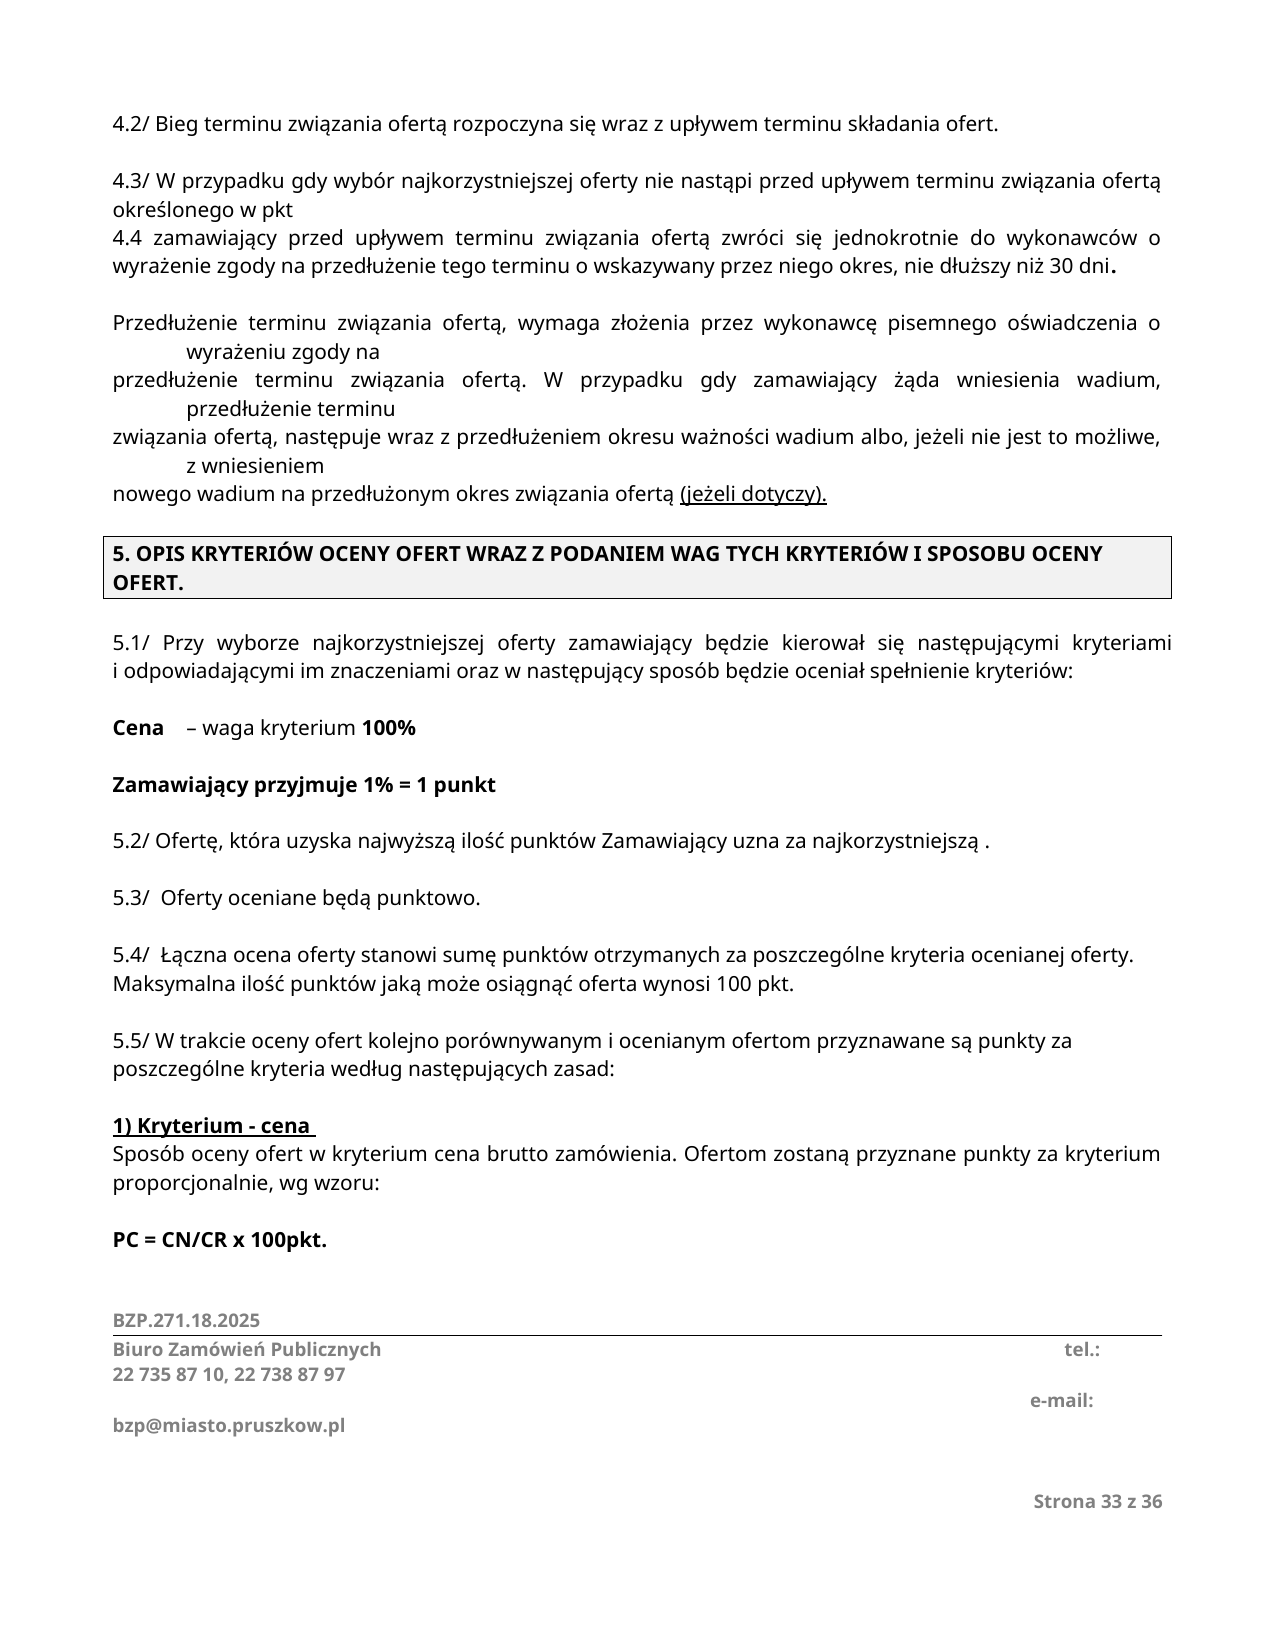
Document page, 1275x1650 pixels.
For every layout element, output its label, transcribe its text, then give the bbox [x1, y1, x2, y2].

text 5.4/ Łączna ocena oferty stanowi sumę punktów otrzymanych za poszczególne kryteria ocenianej oferty. Maksymalna ilość punktów jaką może osiągnąć oferta wynosi 100 pkt. [112, 940, 1162, 997]
text przedłużenie terminu związania ofertą. W przypadku gdy zamawiający żąda wniesienia wadium, przedłużenie terminu [112, 365, 1162, 422]
text 1) Kryterium - cena [112, 1111, 1162, 1139]
text Zamawiający przyjmuje 1% = 1 punkt [112, 770, 1162, 798]
text PC = CN/CR x 100pkt. [112, 1225, 1162, 1253]
text 5.1/ Przy wyborze najkorzystniejszej oferty zamawiający będzie kierował się następującymi kryteriami i odpowiadającymi im znaczeniami oraz w następujący sposób będzie oceniał spełnienie kryteriów: [112, 628, 1174, 684]
text Sposób oceny ofert w kryterium cena brutto zamówienia. Ofertom zostaną przyznane punkty za kryterium proporcjonalnie, wg wzoru: [112, 1139, 1162, 1196]
text 4.3/ W przypadku gdy wybór najkorzystniejszej oferty nie nastąpi przed upływem terminu związania ofertą określonego w pkt [112, 166, 1162, 223]
text 5.3/ Oferty oceniane będą punktowo. [112, 883, 1162, 912]
text nowego wadium na przedłużonym okres związania ofertą (jeżeli dotyczy). [112, 479, 1162, 508]
text Cena – waga kryterium 100% [112, 713, 1162, 741]
text związania ofertą, następuje wraz z przedłużeniem okresu ważności wadium albo, jeżeli nie jest to możliwe, z wniesieniem [112, 422, 1162, 479]
text 4.4 zamawiający przed upływem terminu związania ofertą zwróci się jednokrotnie do wykonawców o wyrażenie zgody na przedłużenie tego terminu o wskazywany przez niego okres, nie dłuższy niż 30 dni. [112, 223, 1162, 280]
text Przedłużenie terminu związania ofertą, wymaga złożenia przez wykonawcę pisemnego oświadczenia o wyrażeniu zgody na [112, 308, 1162, 365]
text 5. OPIS KRYTERIÓW OCENY OFERT WRAZ Z PODANIEM WAG TYCH KRYTERIÓW I SPOSOBU OCENY OFERT. [104, 537, 1171, 598]
text 5.5/ W trakcie oceny ofert kolejno porównywanym i ocenianym ofertom przyznawane są punkty za poszczególne kryteria według następujących zasad: [112, 1026, 1162, 1083]
text 4.2/ Bieg terminu związania ofertą rozpoczyna się wraz z upływem terminu składania ofert. [112, 109, 1162, 138]
text 5.2/ Ofertę, która uzyska najwyższą ilość punktów Zamawiający uzna za najkorzystniejszą . [112, 827, 1162, 855]
